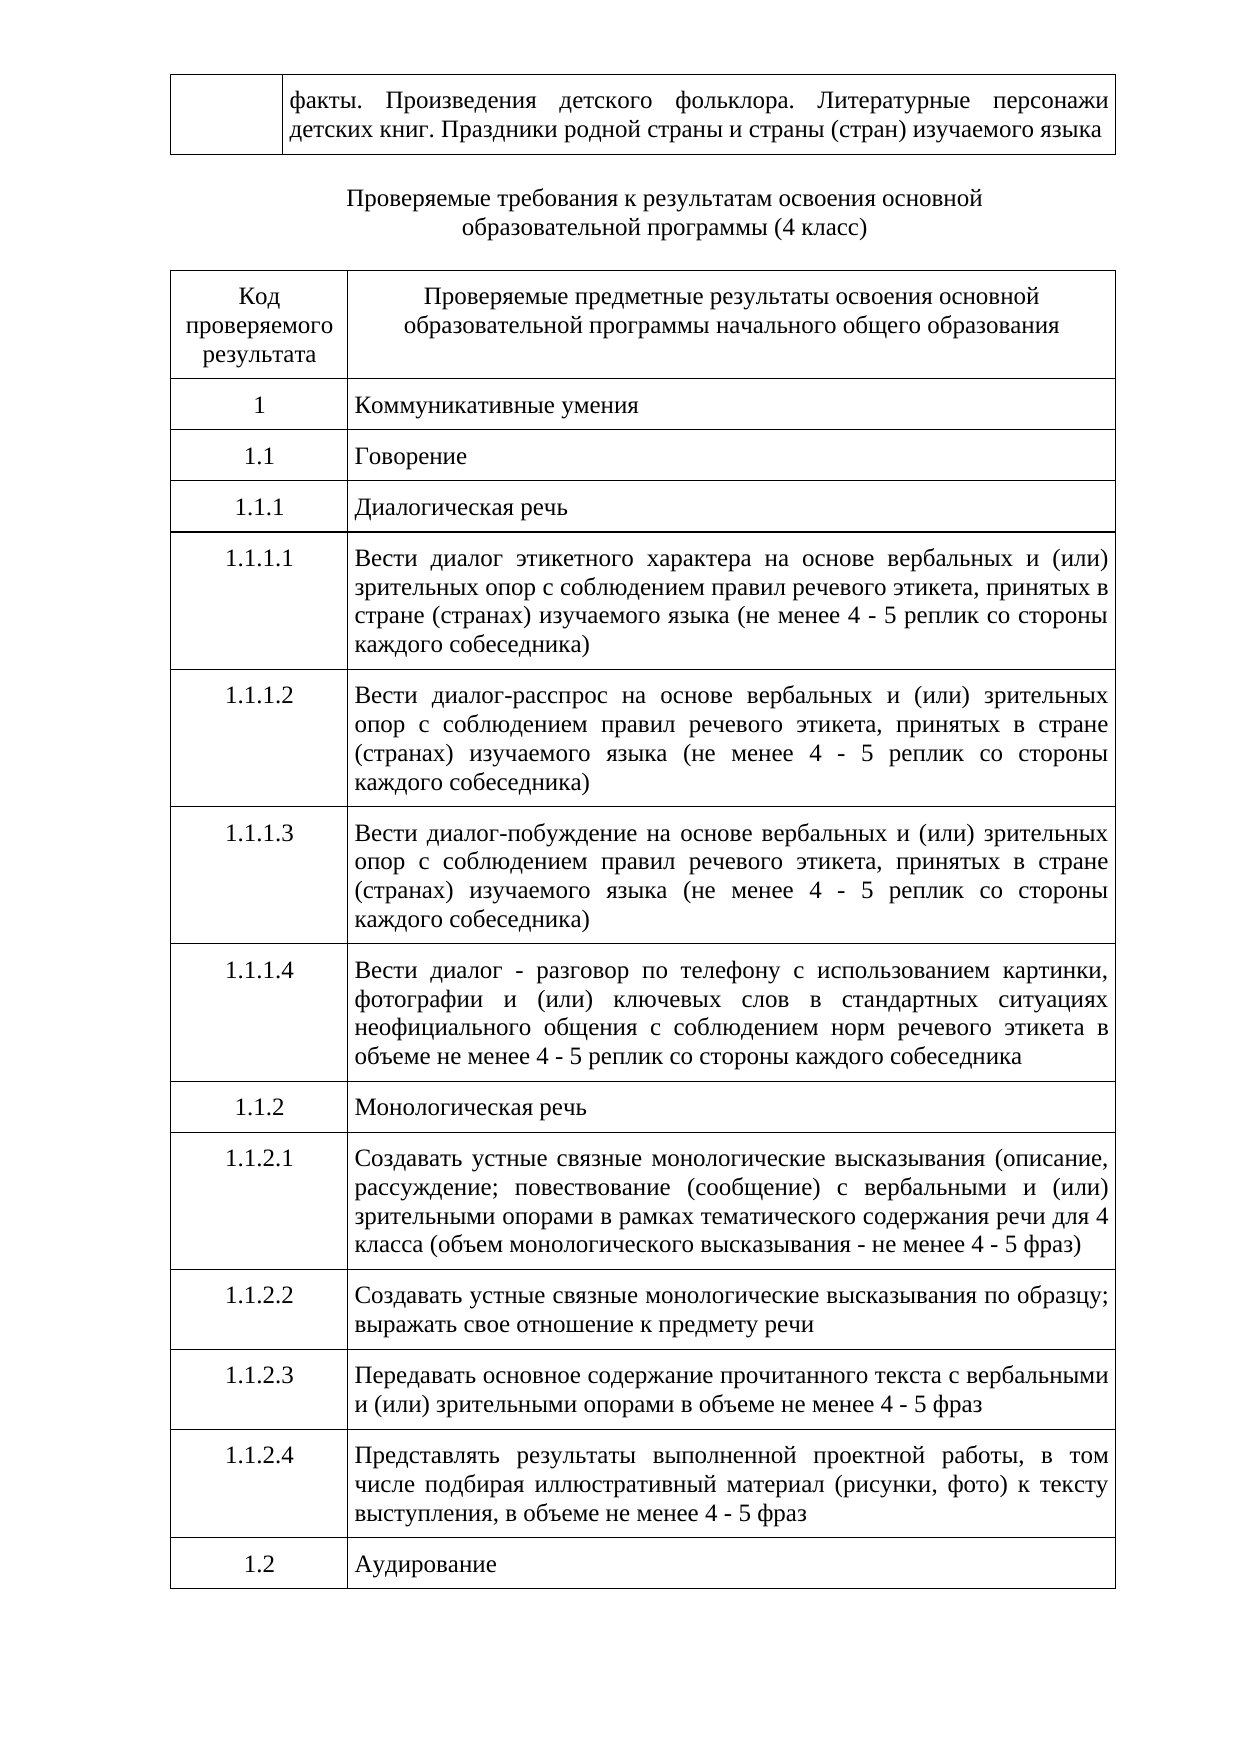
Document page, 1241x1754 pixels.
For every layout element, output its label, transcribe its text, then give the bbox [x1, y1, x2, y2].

table_cell Создавать устные связные монологические высказывания по образцу; выражать свое отношение к предмету речи [348, 1270, 1115, 1349]
table_cell 1.1.1.2 [171, 670, 347, 806]
text образовательной программы (4 класс) [177, 212, 1152, 241]
table_cell 1.1 [171, 430, 347, 480]
table_cell Аудирование [348, 1538, 1115, 1588]
table_cell 1.1.1.4 [171, 944, 347, 1081]
table_cell 1.1.2.4 [171, 1430, 347, 1537]
text Проверяемые требования к результатам освоения основной [177, 183, 1152, 212]
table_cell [283, 75, 1115, 154]
table_cell 1.2 [171, 1538, 347, 1588]
table_cell 1.1.1.3 [171, 807, 347, 943]
table_cell 1.1.1.1 [171, 533, 347, 669]
table_header Проверяемые предметные результаты освоения основной образовательной программы начального общего образования [348, 271, 1115, 378]
table_cell Монологическая речь [348, 1082, 1115, 1132]
table_header Код проверяемого результата [171, 271, 347, 378]
table_cell Передавать основное содержание прочитанного текста с вербальными и (или) зрительными опорами в объеме не менее 4 - 5 фраз [348, 1350, 1115, 1428]
table_cell Коммуникативные умения [348, 379, 1115, 429]
table_cell Вести диалог-побуждение на основе вербальных и (или) зрительных опор с соблюдением правил речевого этикета, принятых в стране (странах) изучаемого языка (не менее 4 - 5 реплик со стороны каждого собеседника) [348, 807, 1115, 943]
table_cell Диалогическая речь [348, 481, 1115, 531]
table_cell Представлять результаты выполненной проектной работы, в том числе подбирая иллюстративный материал (рисунки, фото) к тексту выступления, в объеме не менее 4 - 5 фраз [348, 1430, 1115, 1537]
table_cell 1.1.2.1 [171, 1133, 347, 1269]
table_cell 1 [171, 379, 347, 429]
table_cell Г [171, 75, 282, 154]
table_cell Вести диалог этикетного характера на основе вербальных и (или) зрительных опор с соблюдением правил речевого этикета, принятых в стране (странах) изучаемого языка (не менее 4 - 5 реплик со стороны каждого собеседника) [348, 533, 1115, 669]
table_cell 1.1.2.3 [171, 1350, 347, 1428]
table_cell 1.1.2 [171, 1082, 347, 1132]
table_cell 1.1.2.2 [171, 1270, 347, 1349]
table_cell Говорение [348, 430, 1115, 480]
table_cell Создавать устные связные монологические высказывания (описание, рассуждение; повествование (сообщение) с вербальными и (или) зрительными опорами в рамках тематического содержания речи для 4 класса (объем монологического высказывания - не менее 4 - 5 фраз) [348, 1133, 1115, 1269]
table_cell Вести диалог - разговор по телефону с использованием картинки, фотографии и (или) ключевых слов в стандартных ситуациях неофициального общения с соблюдением норм речевого этикета в объеме не менее 4 - 5 реплик со стороны каждого собеседника [348, 944, 1115, 1081]
table_cell Вести диалог-расспрос на основе вербальных и (или) зрительных опор с соблюдением правил речевого этикета, принятых в стране (странах) изучаемого языка (не менее 4 - 5 реплик со стороны каждого собеседника) [348, 670, 1115, 806]
table_cell 1.1.1 [171, 481, 347, 531]
